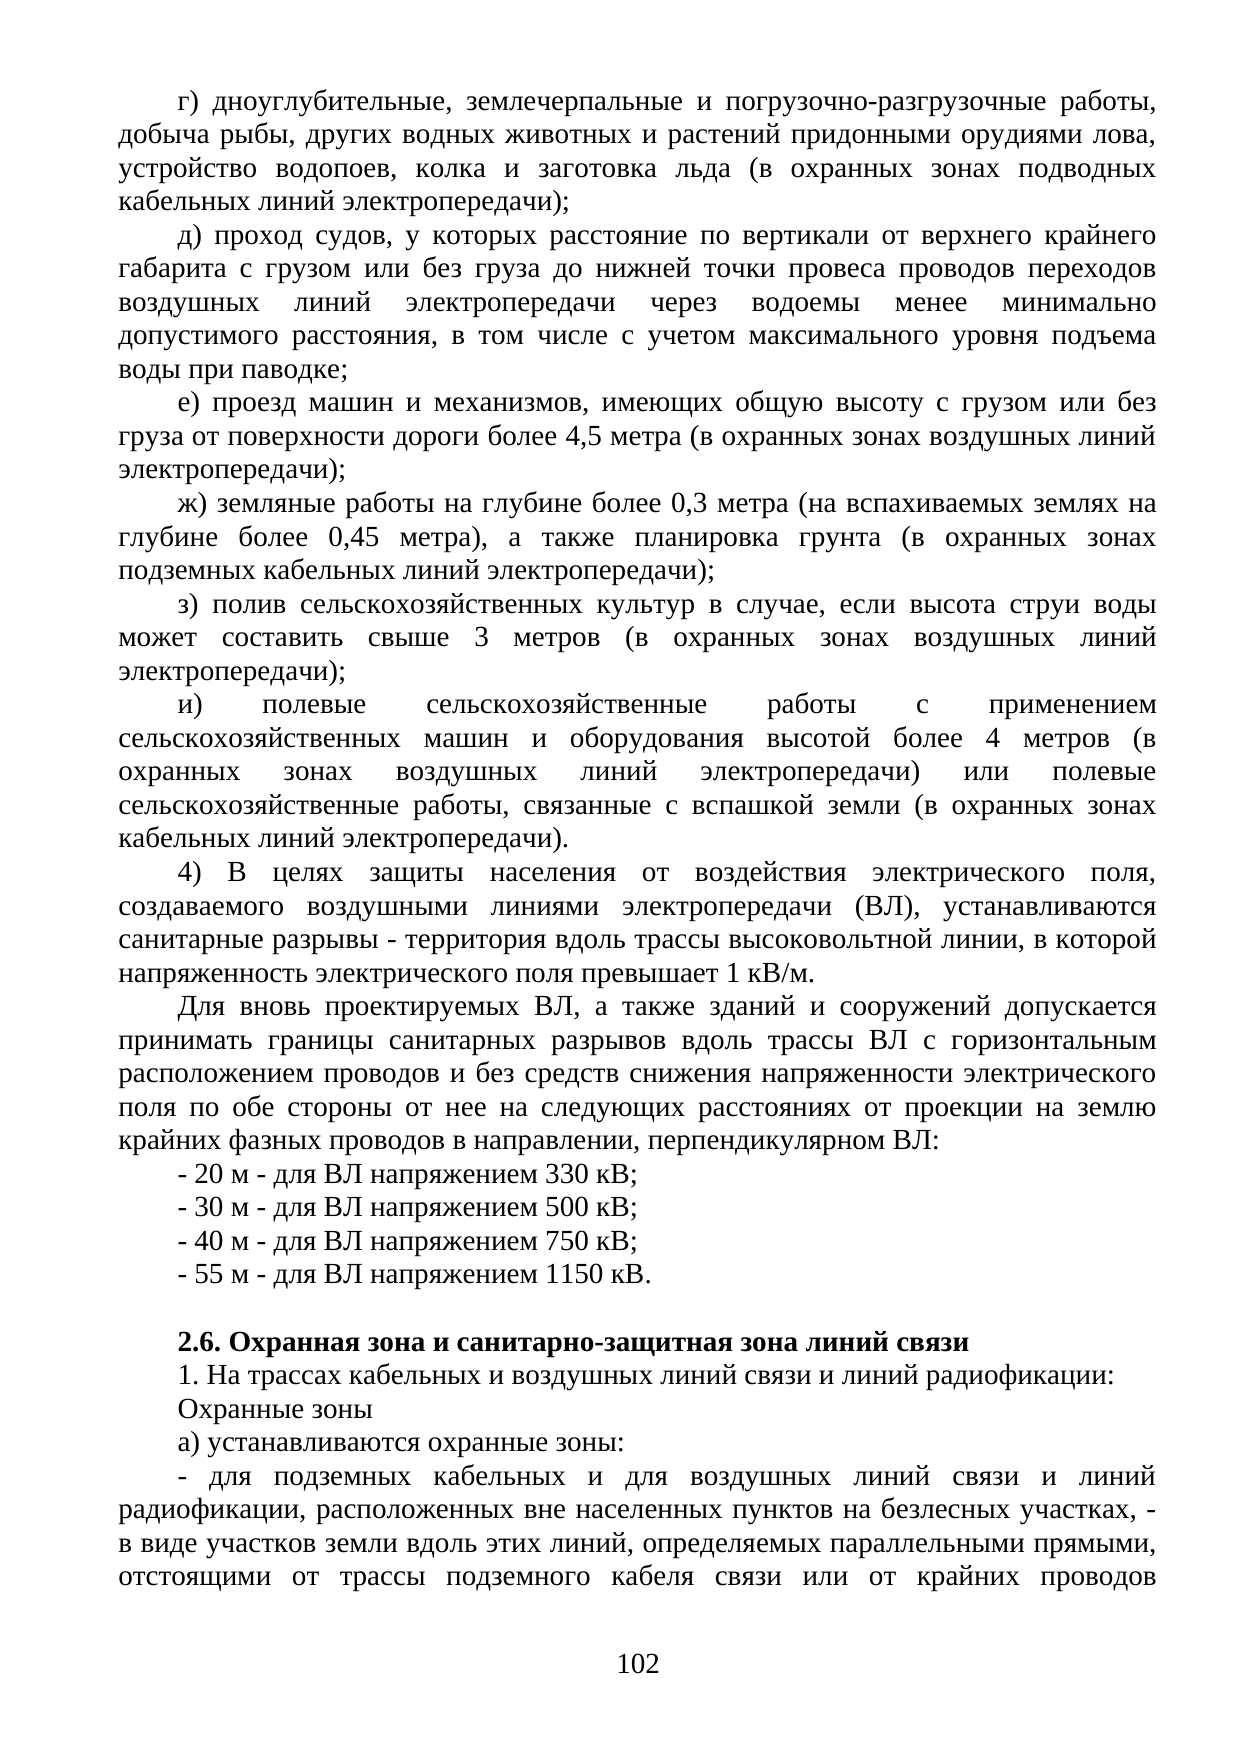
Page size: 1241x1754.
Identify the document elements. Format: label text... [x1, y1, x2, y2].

text - 20 м - для ВЛ напряжением 330 кВ; [118, 1156, 1157, 1189]
text 1. На трассах кабельных и воздушных линий связи и линий радиофикации: [118, 1357, 1157, 1391]
text 2.6. Охранная зона и санитарно-защитная зона линий связи [118, 1324, 1157, 1357]
text г) дноуглубительные, землечерпальные и погрузочно-разгрузочные работы, добыча рыбы, других водных животных и растений придонными орудиями лова, устройство водопоев, колка и заготовка льда (в охранных зонах подводных кабельных линий электропередачи); [118, 83, 1157, 217]
text Охранные зоны [118, 1391, 1157, 1424]
text - 30 м - для ВЛ напряжением 500 кВ; [118, 1189, 1157, 1223]
text 4) В целях защиты населения от воздействия электрического поля, создаваемого воздушными линиями электропередачи (ВЛ), устанавливаются санитарные разрывы - территория вдоль трассы высоковольтной линии, в которой напряженность электрического поля превышает 1 кВ/м. [118, 854, 1157, 988]
text а) устанавливаются охранные зоны: [118, 1424, 1157, 1458]
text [118, 1458, 1157, 1592]
text д) проход судов, у которых расстояние по вертикали от верхнего крайнего габарита с грузом или без груза до нижней точки провеса проводов переходов воздушных линий электропередачи через водоемы менее минимально допустимого расстояния, в том числе с учетом максимального уровня подъема воды при паводке; [118, 217, 1157, 384]
text Для вновь проектируемых ВЛ, а также зданий и сооружений допускается принимать границы санитарных разрывов вдоль трассы ВЛ с горизонтальным расположением проводов и без средств снижения напряженности электрического поля по обе стороны от нее на следующих расстояниях от проекции на землю крайних фазных проводов в направлении, перпендикулярном ВЛ: [118, 988, 1157, 1156]
text з) полив сельскохозяйственных культур в случае, если высота струи воды может составить свыше 3 метров (в охранных зонах воздушных линий электропередачи); [118, 586, 1157, 686]
text и) полевые сельскохозяйственные работы с применением сельскохозяйственных машин и оборудования высотой более 4 метров (в охранных зонах воздушных линий электропередачи) или полевые сельскохозяйственные работы, связанные с вспашкой земли (в охранных зонах кабельных линий электропередачи). [118, 686, 1157, 854]
text е) проезд машин и механизмов, имеющих общую высоту с грузом или без груза от поверхности дороги более 4,5 метра (в охранных зонах воздушных линий электропередачи); [118, 384, 1157, 485]
text - 40 м - для ВЛ напряжением 750 кВ; [118, 1223, 1157, 1257]
text - 55 м - для ВЛ напряжением 1150 кВ. [118, 1257, 1157, 1290]
text ж) земляные работы на глубине более 0,3 метра (на вспахиваемых землях на глубине более 0,45 метра), а также планировка грунта (в охранных зонах подземных кабельных линий электропередачи); [118, 485, 1157, 586]
